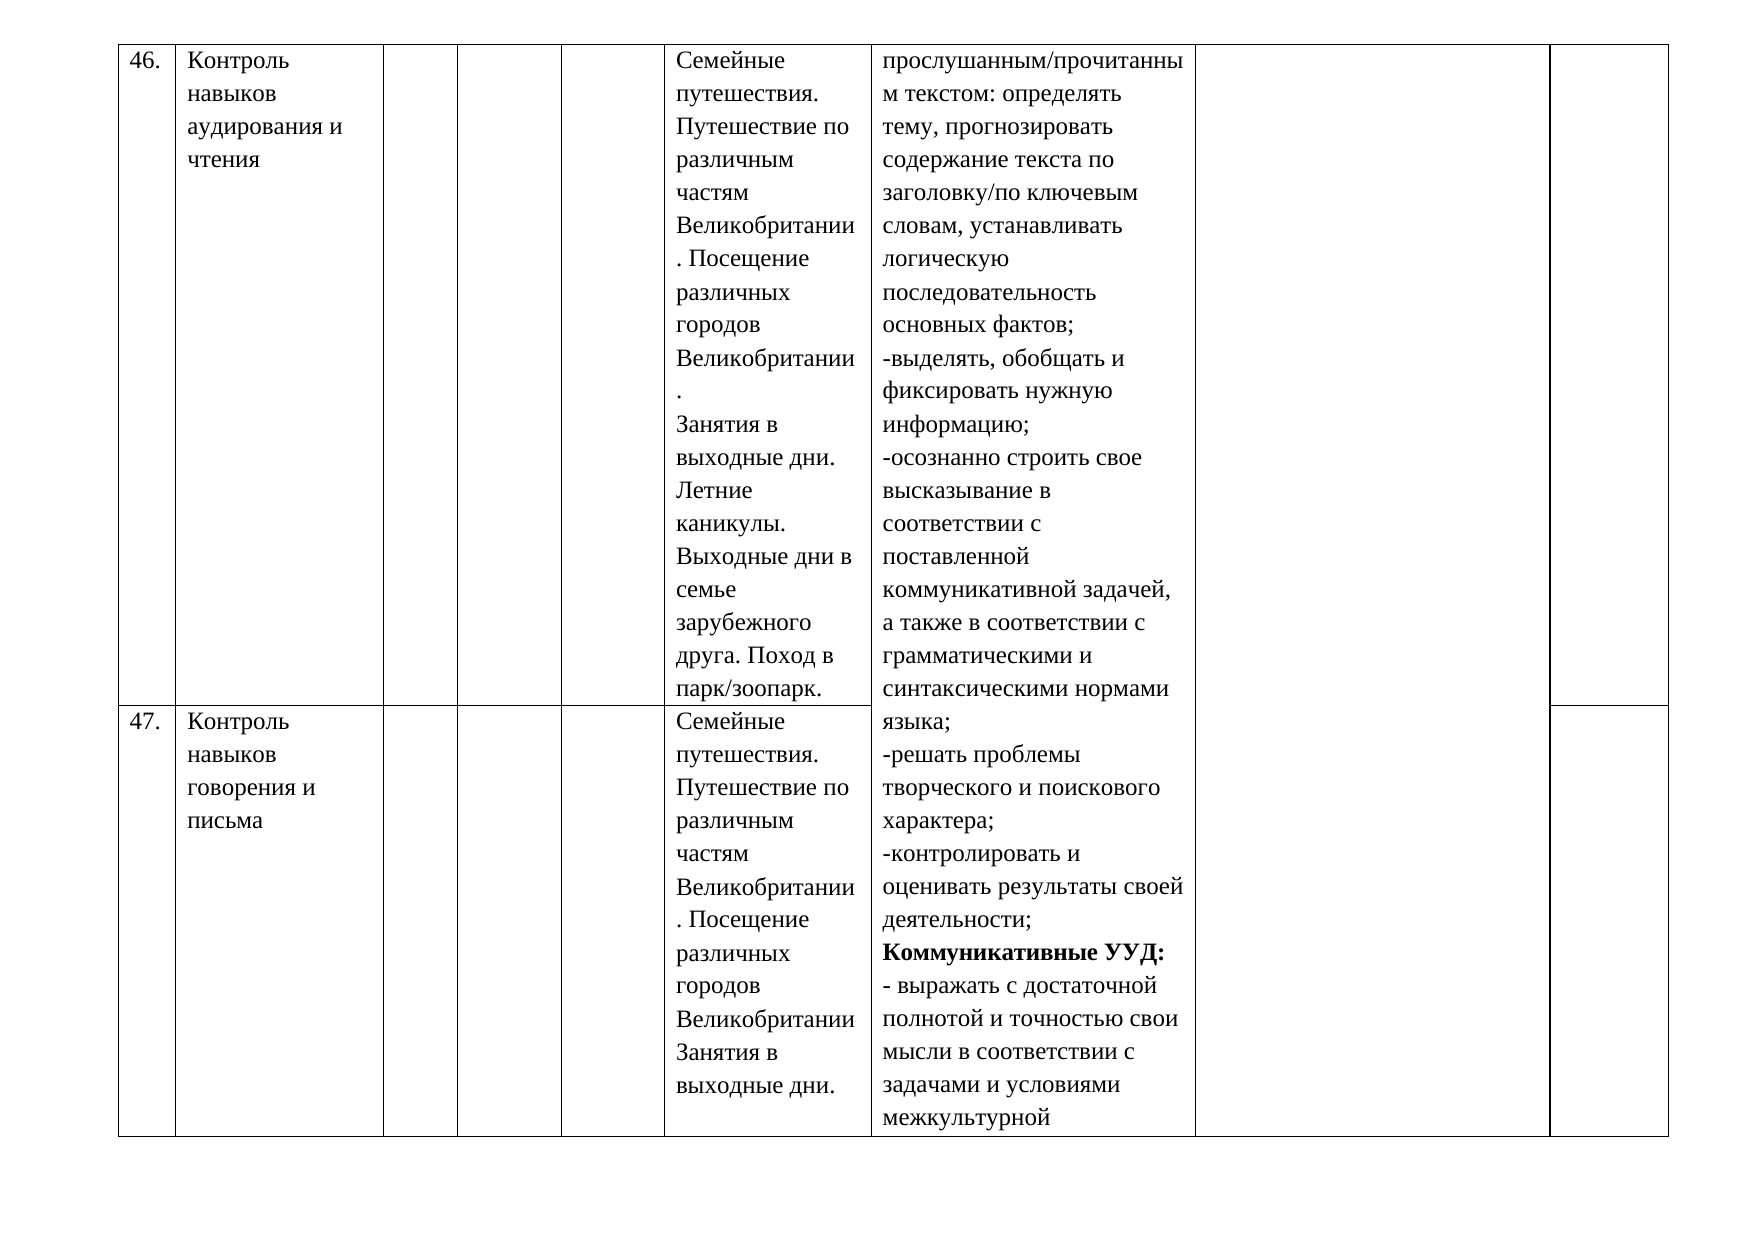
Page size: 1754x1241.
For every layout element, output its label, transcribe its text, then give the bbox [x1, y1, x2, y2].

table_cell [1551, 706, 1668, 1136]
table_cell 47. [119, 706, 175, 1136]
table_cell 46. [119, 45, 175, 705]
table_cell [458, 706, 561, 1136]
table_cell [562, 45, 664, 705]
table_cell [665, 45, 871, 705]
table_cell [562, 706, 664, 1136]
table_cell [458, 45, 561, 705]
table_cell Контроль навыков аудирования и чтения [176, 45, 383, 705]
table_cell [384, 706, 457, 1136]
table_cell Контроль навыков говорения и письма [176, 706, 383, 1136]
table_cell Семейные путешествия. Путешествие по различным частям Великобритании. Посещение различных городов Великобритании Занятия в выходные дни. [665, 706, 871, 1136]
table_cell [384, 45, 457, 705]
table_cell [1551, 45, 1668, 705]
